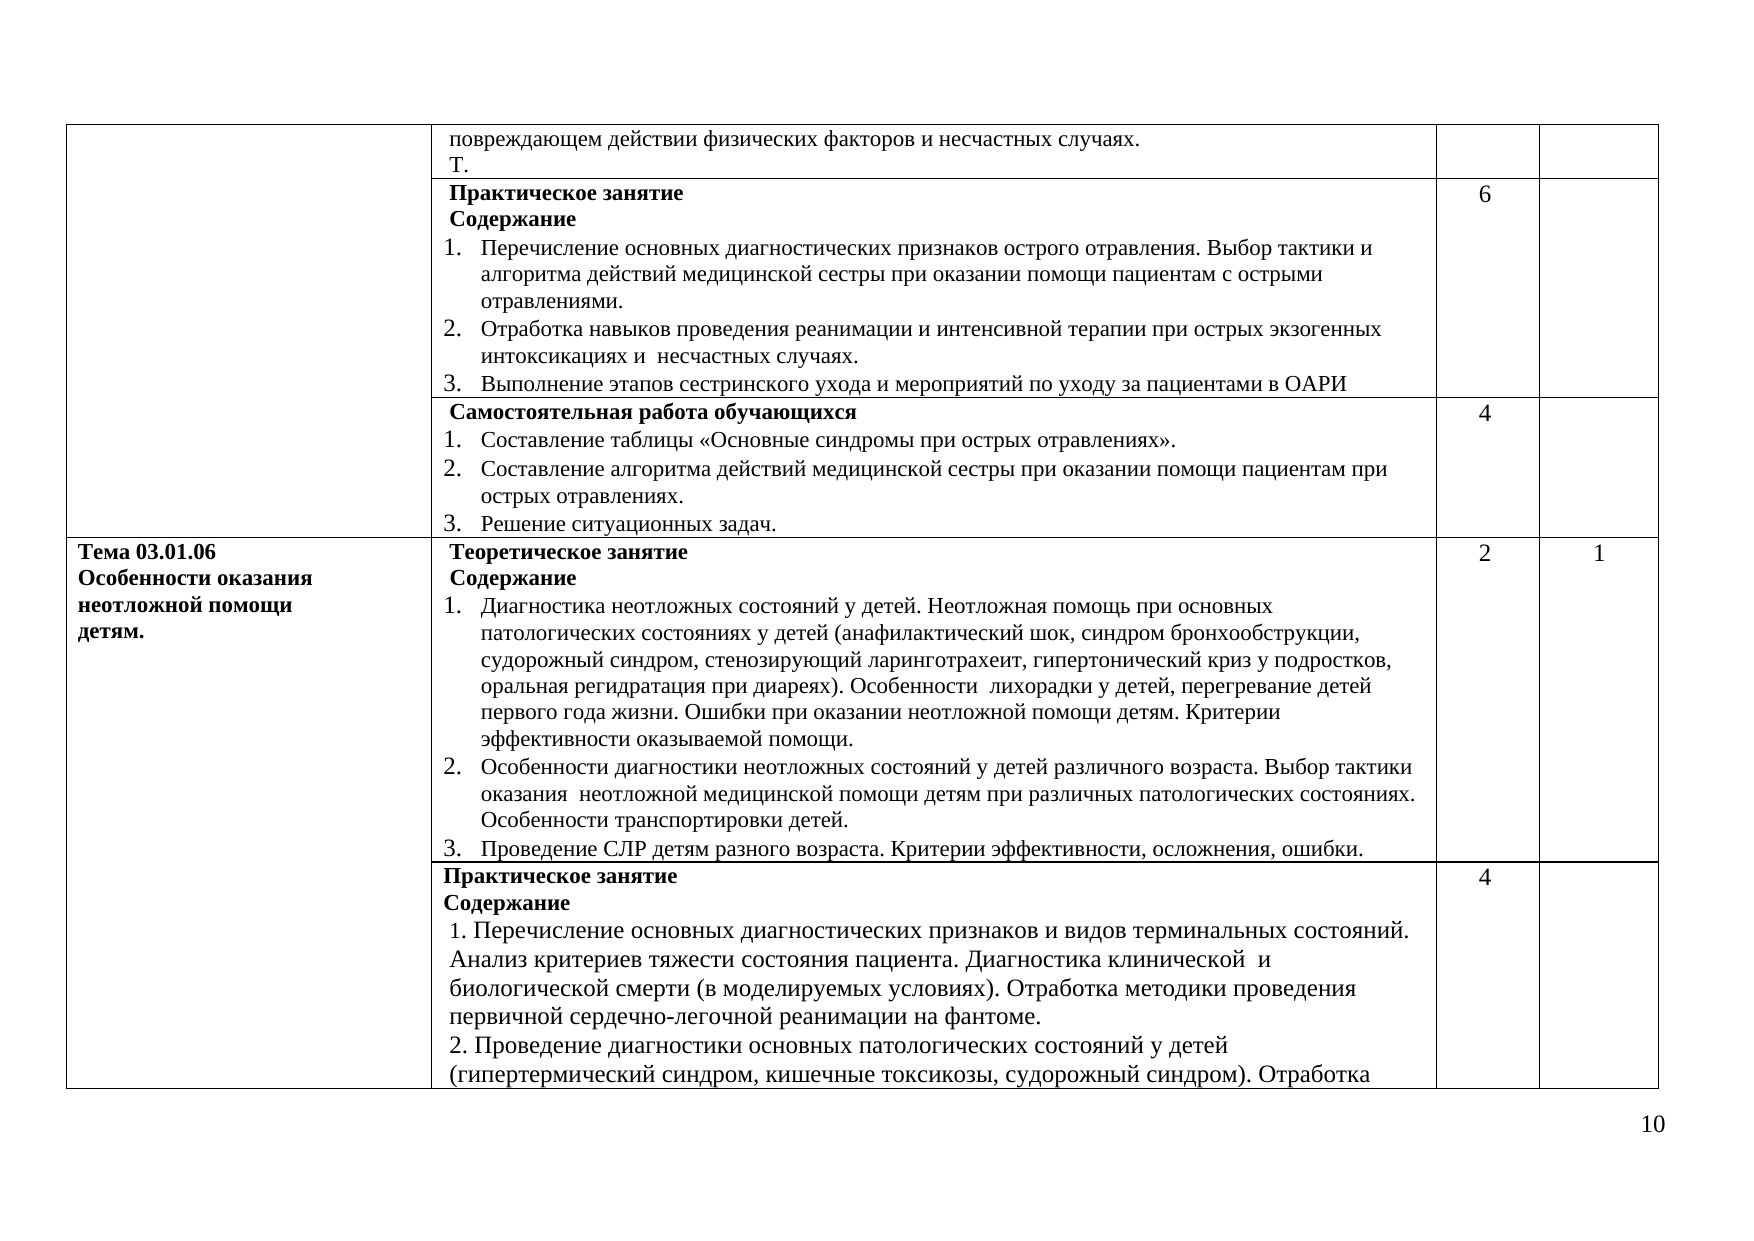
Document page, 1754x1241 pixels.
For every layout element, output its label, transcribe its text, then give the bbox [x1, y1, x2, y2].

table_cell 4 [1437, 863, 1539, 1088]
table_cell 6 [1437, 179, 1539, 397]
table_cell Теоретическое занятие Содержание Диагностика неотложных состояний у детей. Неотложная помощь при основных патологических состояниях у детей (анафилактический шок, синдром бронхообструкции, судорожный синдром, стенозирующий ларинготрахеит, гипертонический криз у подростков, оральная регидратация при диареях). Особенности лихорадки у детей, перегревание детей первого года жизни. Ошибки при оказании неотложной помощи детям. Критерии эффективности оказываемой помощи. Особенности диагностики неотложных состояний у детей различного возраста. Выбор тактики оказания неотложной медицинской помощи детям при различных патологических состояниях. Особенности транспортировки детей. Проведение СЛР детям разного возраста. Критерии эффективности, осложнения, ошибки. [432, 538, 1436, 861]
table_cell [1540, 863, 1658, 1088]
table_cell 2 [1437, 125, 1539, 178]
table_cell [67, 861, 431, 1088]
table_cell Практическое занятие Содержание Перечисление основных диагностических признаков острого отравления. Выбор тактики и алгоритма действий медицинской сестры при оказании помощи пациентам с острыми отравлениями. Отработка навыков проведения реанимации и интенсивной терапии при острых экзогенных интоксикациях и несчастных случаях. Выполнение этапов сестринского ухода и мероприятий по уходу за пациентами в ОАРИ [432, 179, 1436, 397]
table_cell Тема 03.01.06 Особенности оказания неотложной помощи детям. [67, 538, 431, 861]
table_cell [1540, 398, 1658, 537]
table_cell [67, 125, 431, 537]
table_cell [1540, 179, 1658, 397]
table_cell 4 [1437, 398, 1539, 537]
table_cell Самостоятельная работа обучающихся Составление таблицы «Основные синдромы при острых отравлениях». Составление алгоритма действий медицинской сестры при оказании помощи пациентам при острых отравлениях. Решение ситуационных задач. [432, 398, 1436, 537]
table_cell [432, 863, 1436, 1088]
table_cell 1 [1540, 538, 1658, 861]
table_cell 2 [1437, 538, 1539, 861]
table_cell 1 [1540, 125, 1658, 178]
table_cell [432, 125, 1436, 178]
